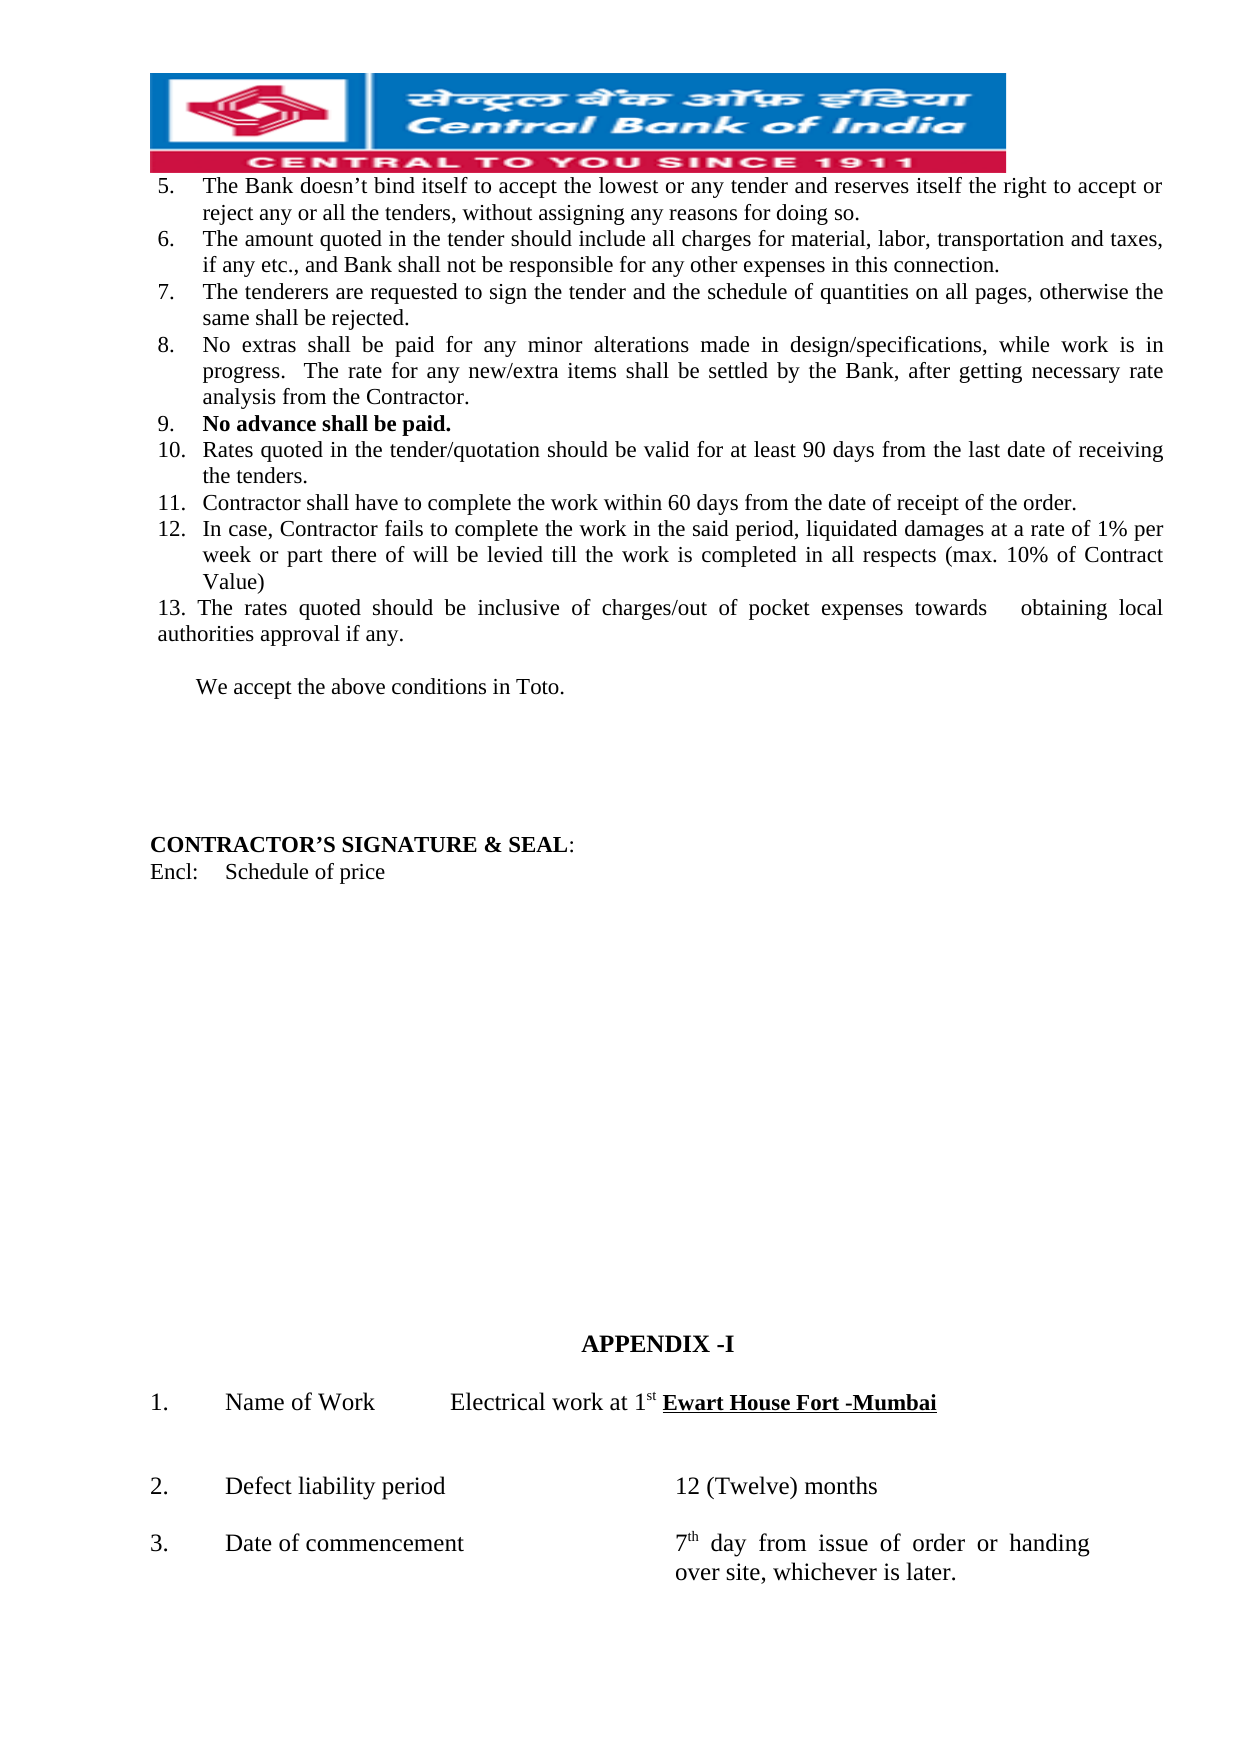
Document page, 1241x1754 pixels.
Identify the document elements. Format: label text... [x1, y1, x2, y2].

text 1. Name of Work Electrical work at 1st Ewart House Fort -Mumbai [150, 1387, 1090, 1416]
text 2. Defect liability period 12 (Twelve) months [150, 1471, 1090, 1499]
list The amount quoted in the tender should include all charges for material, labor, transportation and taxes, if any etc., and Bank shall not be responsible for any other expenses in this connection. [157, 225, 1165, 278]
list Contractor shall have to complete the work within 60 days from the date of receipt of the order. [157, 489, 1165, 515]
text APPENDIX -I [150, 1329, 1165, 1358]
list No advance shall be paid. [157, 410, 1165, 436]
list In case, Contractor fails to complete the work in the said period, liquidated damages at a rate of 1% per week or part there of will be levied till the work is completed in all respects (max. 10% of Contract Value) [157, 515, 1165, 594]
text We accept the above conditions in Toto. [150, 673, 1090, 699]
text Encl: Schedule of price [150, 858, 1090, 884]
text 3. Date of commencement 7th day from issue of order or handing over site, whichever is later. [150, 1528, 1090, 1586]
list Rates quoted in the tender/quotation should be valid for at least 90 days from the last date of receiving the tenders. [157, 436, 1165, 489]
picture [150, 73, 1007, 173]
list The Bank doesn’t bind itself to accept the lowest or any tender and reserves itself the right to accept or reject any or all the tenders, without assigning any reasons for doing so. [157, 172, 1165, 225]
text 13. The rates quoted should be inclusive of charges/out of pocket expenses towards obtaining local authorities approval if any. [157, 594, 1165, 647]
list The tenderers are requested to sign the tender and the schedule of quantities on all pages, otherwise the same shall be rejected. [157, 278, 1165, 331]
text CONTRACTOR’S SIGNATURE & SEAL: [150, 831, 1090, 858]
list No extras shall be paid for any minor alterations made in design/specifications, while work is in progress. The rate for any new/extra items shall be settled by the Bank, after getting necessary rate analysis from the Contractor. [157, 331, 1165, 410]
